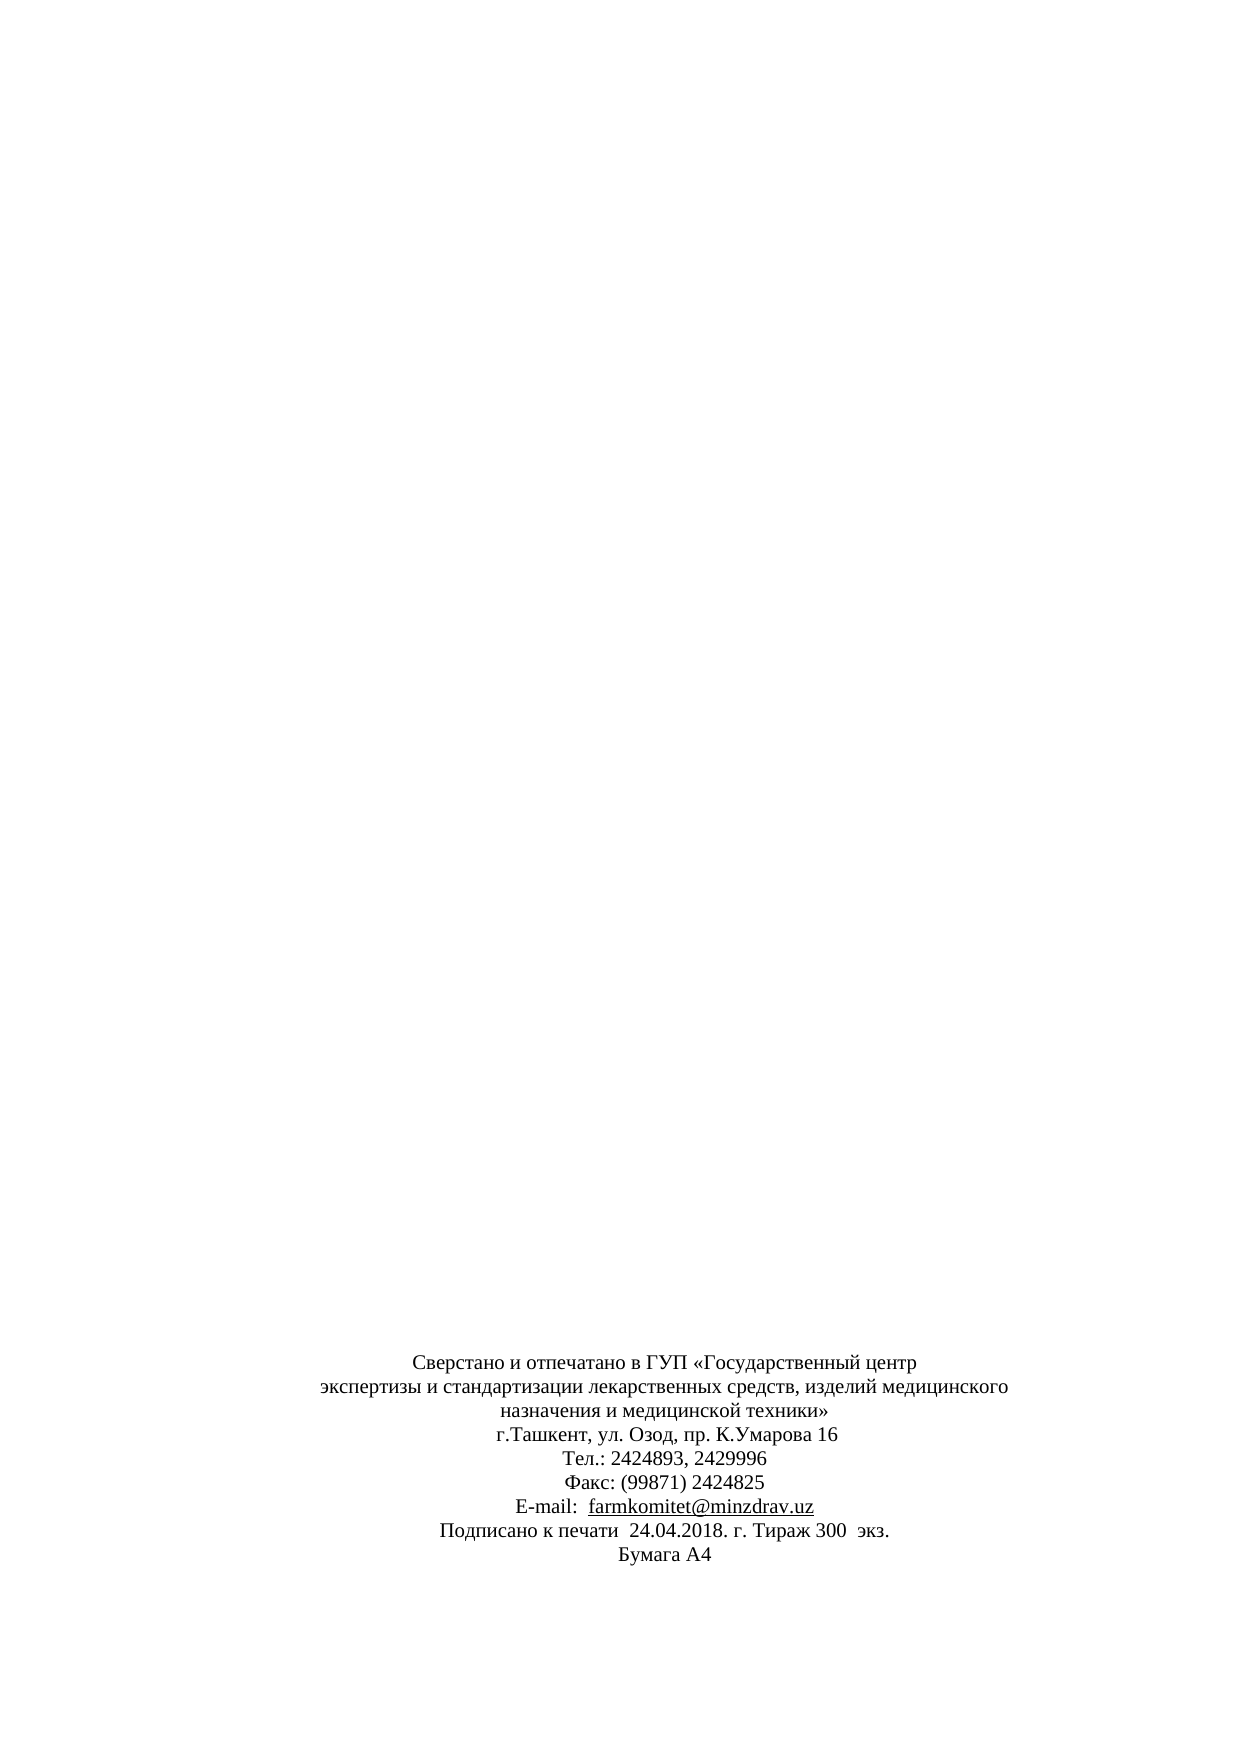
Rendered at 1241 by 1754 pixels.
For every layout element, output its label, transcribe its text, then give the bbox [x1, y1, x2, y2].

text E-mail: farmkomitet@minzdrav.uz [177, 1494, 1152, 1518]
text Сверстано и отпечатано в ГУП «Государственный центр [177, 1350, 1152, 1374]
text Подписано к печати 24.04.2018. г. Тираж 300 экз. [177, 1518, 1152, 1542]
text назначения и медицинской техники» [177, 1398, 1152, 1422]
text Бумага А4 [177, 1542, 1152, 1566]
text Тел.: 2424893, 2429996 [177, 1446, 1152, 1470]
text экспертизы и стандартизации лекарственных средств, изделий медицинского [177, 1374, 1152, 1398]
text Факс: (99871) 2424825 [177, 1470, 1152, 1494]
text г.Ташкент, ул. Озод, пр. К.Умарова 16 [177, 1422, 1152, 1446]
